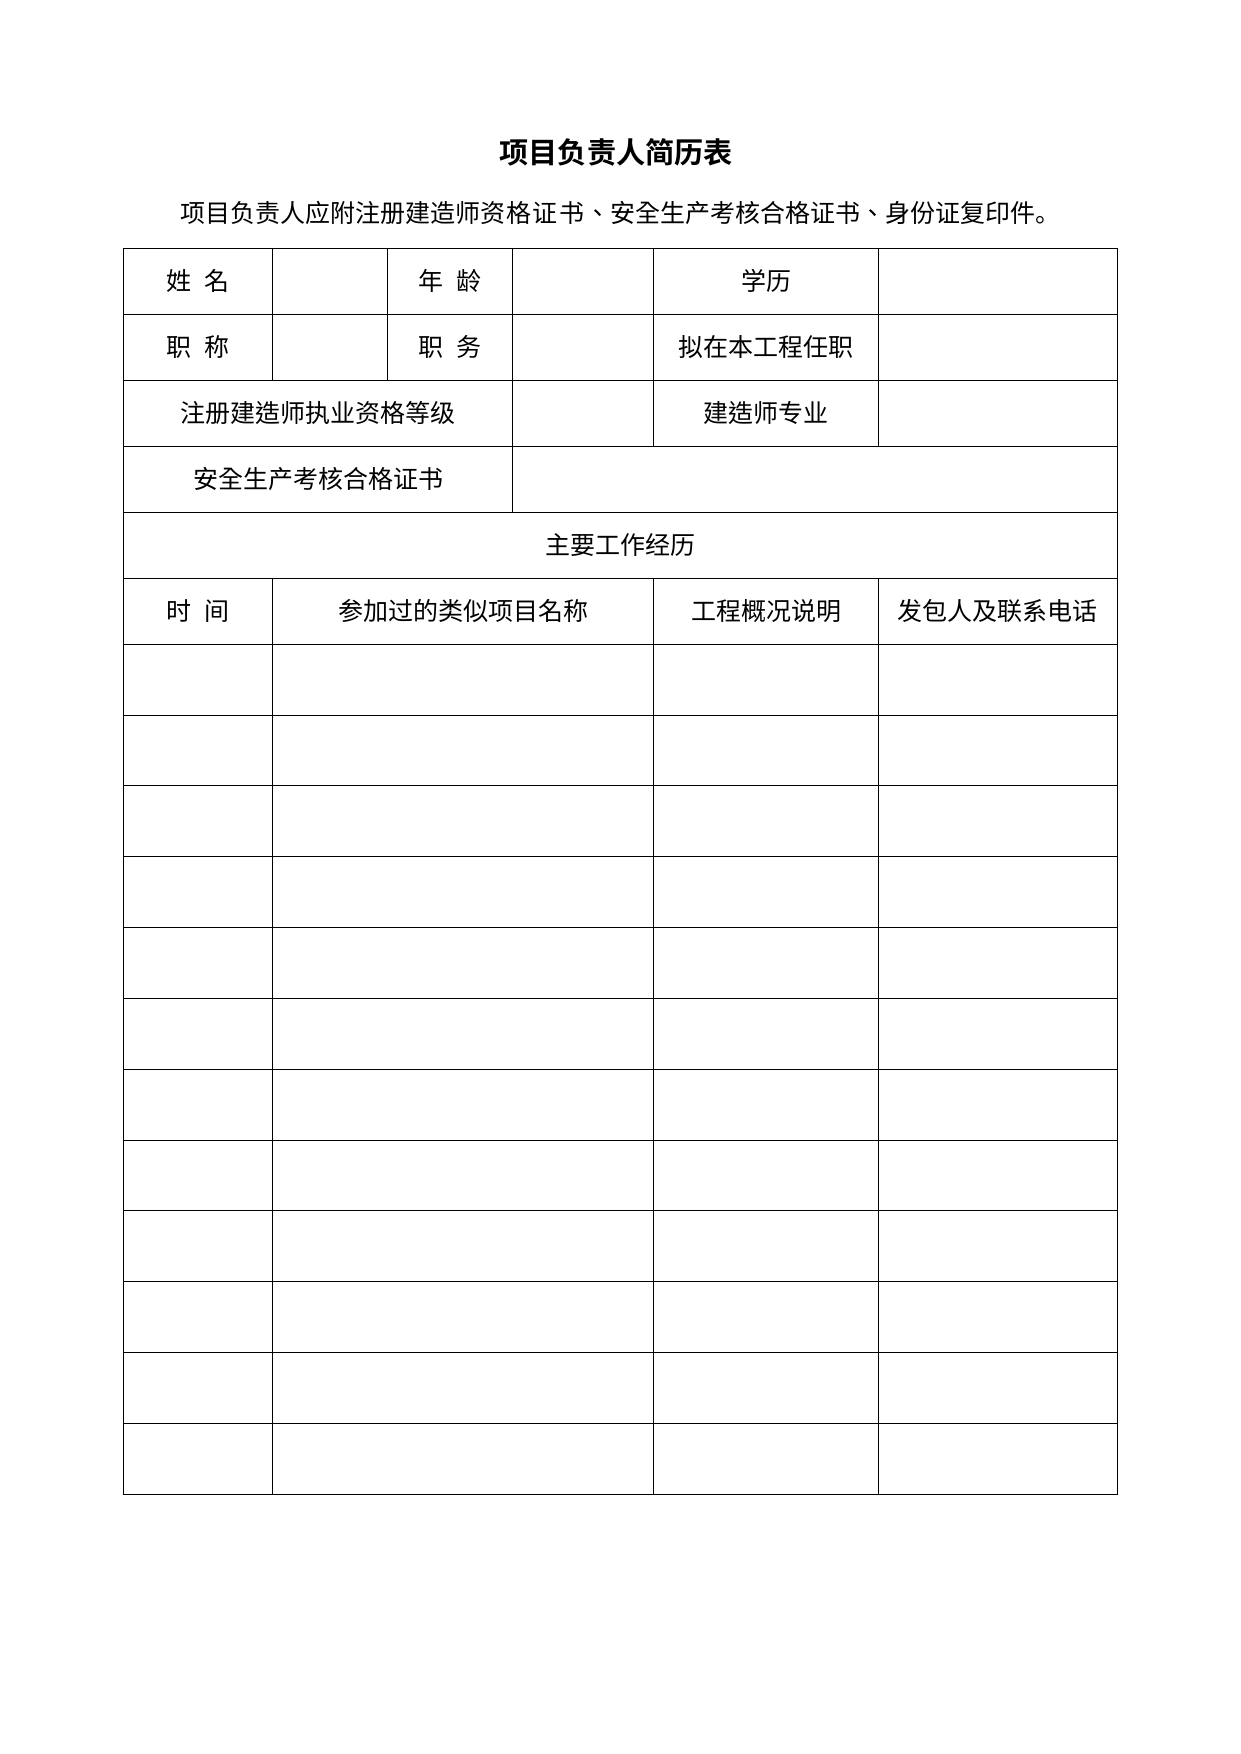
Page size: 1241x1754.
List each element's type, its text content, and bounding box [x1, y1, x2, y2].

table_cell [124, 1424, 272, 1494]
table_cell [273, 1211, 653, 1281]
table_cell [124, 928, 272, 998]
table_cell 注册建造师执业资格等级 [124, 381, 512, 446]
table_header [513, 249, 653, 313]
table_cell [654, 1282, 878, 1352]
table_cell [879, 1070, 1117, 1139]
table_cell [879, 1353, 1117, 1423]
table_cell [513, 315, 653, 379]
table_cell [273, 1070, 653, 1139]
table_cell 时 间 [124, 579, 272, 644]
table_cell [513, 381, 653, 446]
table_cell [273, 645, 653, 714]
table_cell 工程概况说明 [654, 579, 878, 644]
table_cell 参加过的类似项目名称 [273, 579, 653, 644]
table_header 年 龄 [388, 249, 512, 313]
table_cell [513, 447, 1117, 512]
table_cell [879, 928, 1117, 998]
table_cell 建造师专业 [654, 381, 878, 446]
table_cell [879, 786, 1117, 856]
table_cell [124, 999, 272, 1069]
table_cell [879, 315, 1117, 379]
table_cell [654, 716, 878, 785]
table_cell [879, 999, 1117, 1069]
table_cell [879, 1282, 1117, 1352]
table_cell [654, 857, 878, 927]
table_cell [879, 1211, 1117, 1281]
table_header [879, 249, 1117, 313]
table_cell [124, 1211, 272, 1281]
table_cell [273, 1424, 653, 1494]
table_cell 职 务 [388, 315, 512, 379]
table_cell [654, 1141, 878, 1210]
table_cell [124, 645, 272, 714]
table_cell [124, 786, 272, 856]
table_cell [654, 928, 878, 998]
table_cell [654, 999, 878, 1069]
table_cell [273, 1282, 653, 1352]
table_cell 职 称 [124, 315, 272, 379]
table_header [273, 249, 387, 313]
table_cell 安全生产考核合格证书 [124, 447, 512, 512]
table_cell [273, 1141, 653, 1210]
text 项目负责人应附注册建造师资格证书、安全生产考核合格证书、身份证复印件。 [118, 193, 1122, 229]
table_cell [879, 645, 1117, 714]
table_cell [124, 1282, 272, 1352]
table_cell [273, 857, 653, 927]
table_cell [654, 1353, 878, 1423]
table_cell 主要工作经历 [124, 513, 1117, 578]
table_header 学历 [654, 249, 878, 313]
table_cell 拟在本工程任职 [654, 315, 878, 379]
table_cell [124, 1070, 272, 1139]
table_cell [273, 315, 387, 379]
table_cell [879, 381, 1117, 446]
table_cell [654, 1211, 878, 1281]
table_cell [124, 857, 272, 927]
table_cell [124, 1353, 272, 1423]
table_cell [273, 999, 653, 1069]
table_cell [654, 786, 878, 856]
table_cell [273, 1353, 653, 1423]
table_cell [879, 716, 1117, 785]
table_cell [273, 786, 653, 856]
table_cell [273, 928, 653, 998]
table_cell [124, 716, 272, 785]
table_cell [879, 1141, 1117, 1210]
table_cell [654, 1424, 878, 1494]
table_cell [654, 645, 878, 714]
table_cell [879, 1424, 1117, 1494]
table_cell [124, 1141, 272, 1210]
table_header 姓 名 [124, 249, 272, 313]
table_cell [273, 716, 653, 785]
text 项目负责人简历表 [110, 129, 1122, 172]
table_cell [654, 1070, 878, 1139]
table_cell [879, 857, 1117, 927]
table_cell 发包人及联系电话 [879, 579, 1117, 644]
